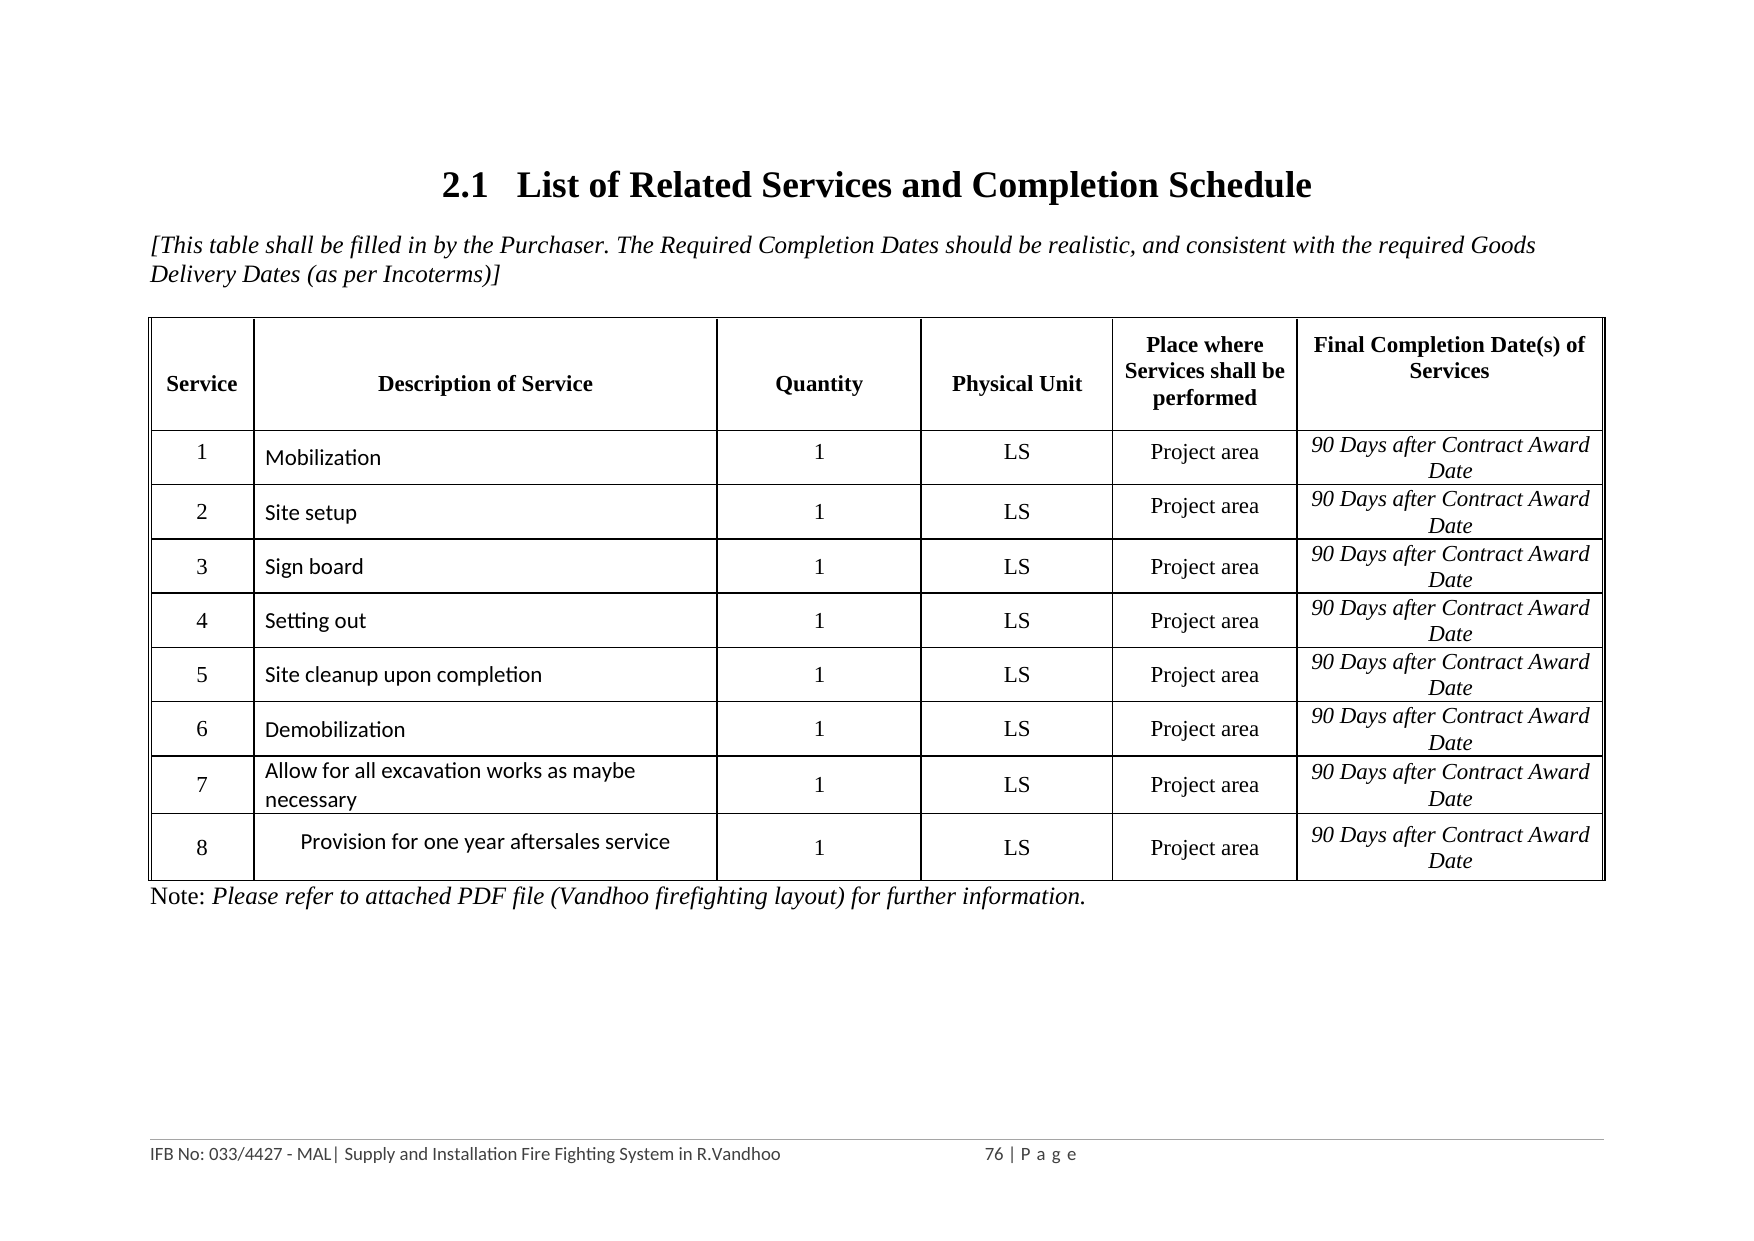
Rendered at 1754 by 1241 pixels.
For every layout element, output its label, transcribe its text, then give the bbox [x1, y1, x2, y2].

table_cell 1 [718, 485, 920, 538]
table_cell 90 Days after Contract Award Date [1298, 431, 1602, 484]
table_cell Site cleanup upon completion [255, 648, 716, 701]
table_header Final Completion Date(s) of Services [1298, 318, 1602, 429]
table_cell LS [922, 594, 1112, 647]
table_cell 1 [718, 648, 920, 701]
table_cell 4 [152, 594, 253, 647]
table_cell Provision for one year aftersales service [255, 814, 716, 880]
table_header Service [152, 318, 254, 429]
table_header Place where Services shall be performed [1113, 318, 1297, 429]
table_cell 6 [152, 702, 253, 755]
table_cell 1 [718, 814, 920, 880]
table_cell LS [922, 702, 1112, 755]
table_cell 1 [718, 540, 920, 592]
table_cell 90 Days after Contract Award Date [1298, 814, 1602, 880]
table_cell 1 [718, 702, 920, 755]
table_cell 8 [152, 814, 253, 880]
table_cell Project area [1113, 485, 1296, 538]
table_cell LS [922, 485, 1112, 538]
table_cell 1 [152, 431, 253, 484]
text 2.1 List of Related Services and Completion Schedule [150, 162, 1604, 206]
table_cell Project area [1113, 540, 1296, 592]
table_cell 90 Days after Contract Award Date [1298, 648, 1602, 701]
table_cell Setting out [255, 594, 716, 647]
table_cell 90 Days after Contract Award Date [1298, 540, 1602, 592]
table_cell LS [922, 757, 1112, 813]
table_cell LS [922, 814, 1112, 880]
table_cell 1 [718, 594, 920, 647]
table_cell Demobilization [255, 702, 716, 755]
table_cell Project area [1113, 431, 1296, 484]
table_cell LS [922, 648, 1112, 701]
table_cell Project area [1113, 814, 1296, 880]
table_header Quantity [718, 318, 921, 429]
table_cell Project area [1113, 648, 1296, 701]
table_cell 90 Days after Contract Award Date [1298, 757, 1602, 813]
table_cell 1 [718, 431, 920, 484]
text Note: Please refer to attached PDF file (Vandhoo firefighting layout) for further information. [150, 881, 1604, 910]
table_cell 90 Days after Contract Award Date [1298, 594, 1602, 647]
table_cell 2 [152, 485, 253, 538]
table_cell 1 [718, 757, 920, 813]
table_cell Project area [1113, 702, 1296, 755]
table_cell 90 Days after Contract Award Date [1298, 485, 1602, 538]
table_header Physical Unit [922, 318, 1112, 429]
table_cell Project area [1113, 594, 1296, 647]
table_cell 5 [152, 648, 253, 701]
table_cell Allow for all excavation works as maybe necessary [255, 757, 716, 813]
table_cell LS [922, 540, 1112, 592]
text [This table shall be filled in by the Purchaser. The Required Completion Dates should be realistic, and consistent with the required Goods Delivery Dates (as per Incoterms)] [150, 231, 1604, 288]
table_header Description of Service [255, 318, 717, 429]
table_cell LS [922, 431, 1112, 484]
table_cell Sign board [255, 540, 716, 592]
table_cell Project area [1113, 757, 1296, 813]
table_cell 7 [152, 757, 253, 813]
table_cell Mobilization [255, 431, 716, 484]
table_cell 90 Days after Contract Award Date [1298, 702, 1602, 755]
table_cell 3 [152, 540, 253, 592]
table_cell Site setup [255, 485, 716, 538]
